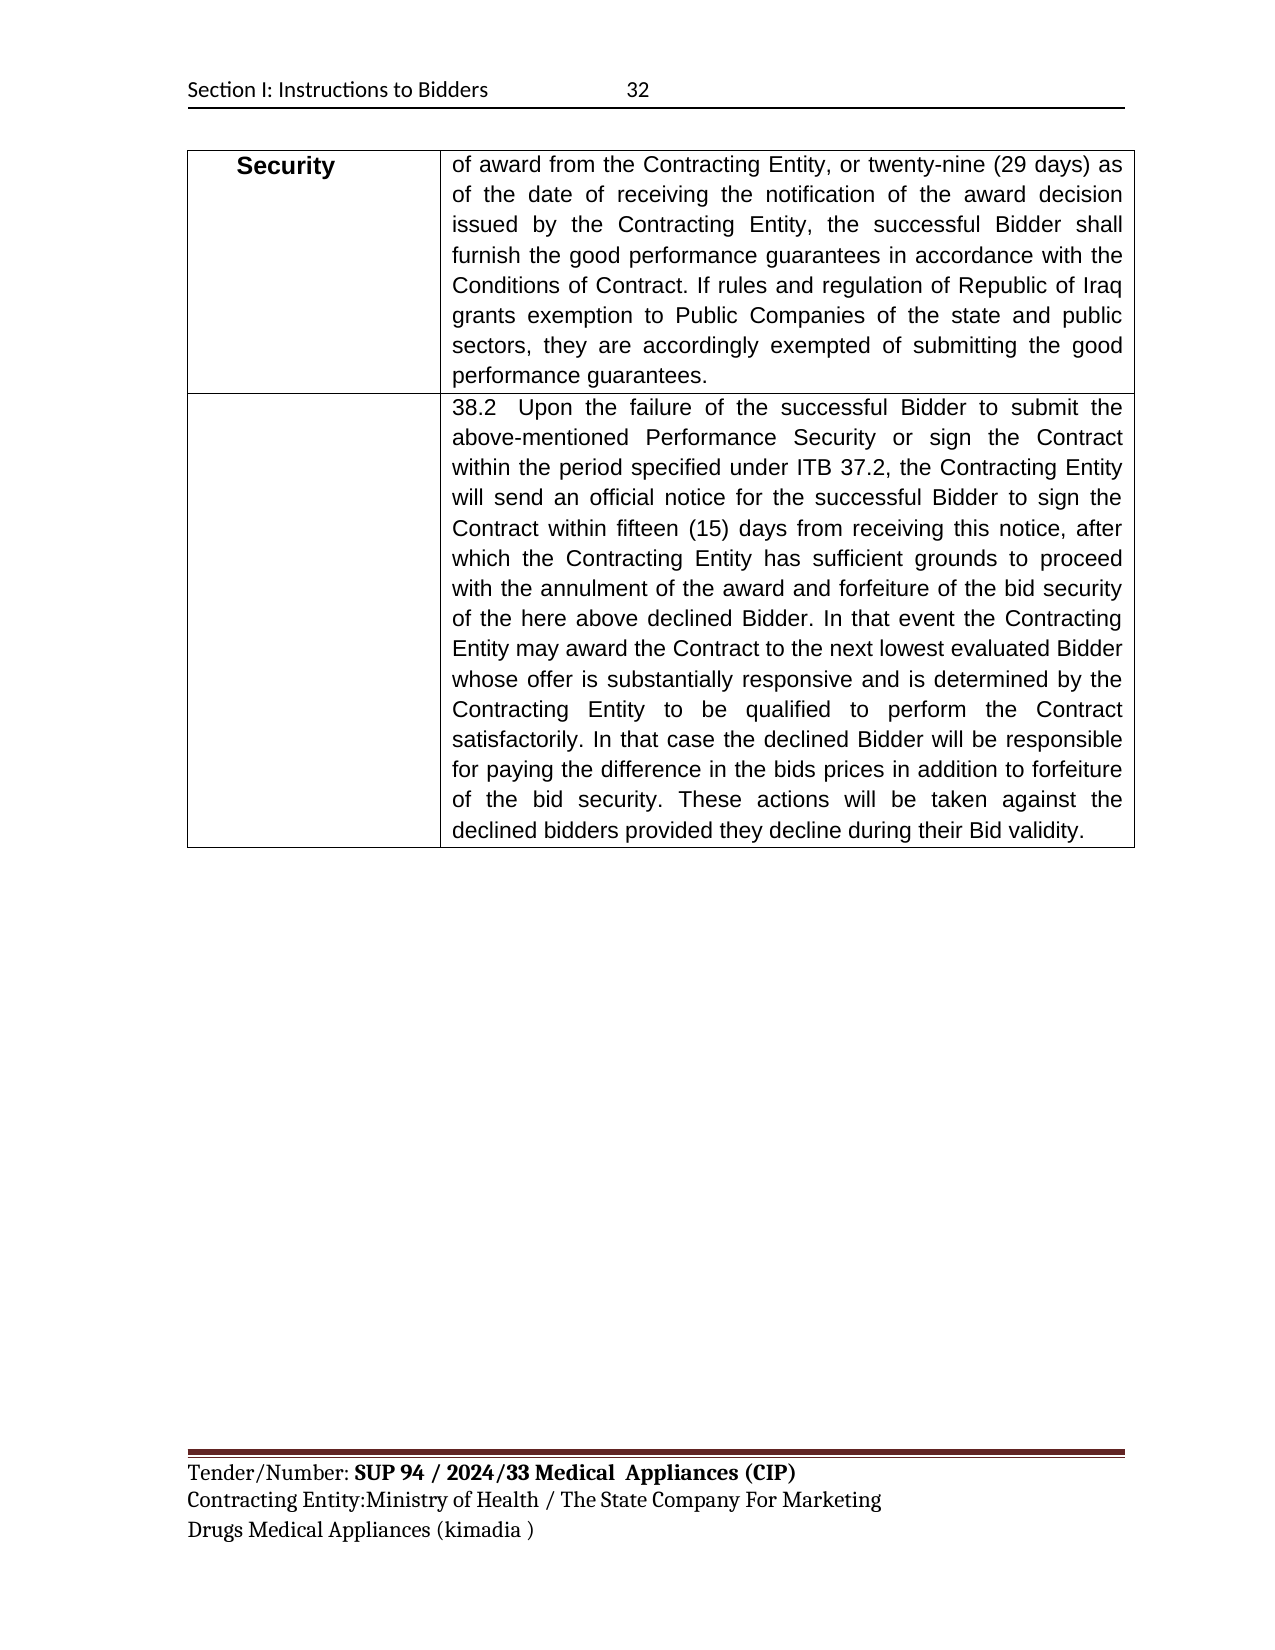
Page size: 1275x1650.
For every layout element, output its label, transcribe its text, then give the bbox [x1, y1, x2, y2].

table_cell [188, 394, 440, 847]
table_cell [441, 151, 1134, 393]
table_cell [188, 151, 440, 393]
table_cell 38.2 Upon the failure of the successful Bidder to submit the above-mentioned Performance Security or sign the Contract within the period specified under ITB 37.2, the Contracting Entity will send an official notice for the successful Bidder to sign the Contract within fifteen (15) days from receiving this notice, after which the Contracting Entity has sufficient grounds to proceed with the annulment of the award and forfeiture of the bid security of the here above declined Bidder. In that event the Contracting Entity may award the Contract to the next lowest evaluated Bidder whose offer is substantially responsive and is determined by the Contracting Entity to be qualified to perform the Contract satisfactorily. In that case the declined Bidder will be responsible for paying the difference in the bids prices in addition to forfeiture of the bid security. These actions will be taken against the declined bidders provided they decline during their Bid validity. [441, 394, 1134, 847]
